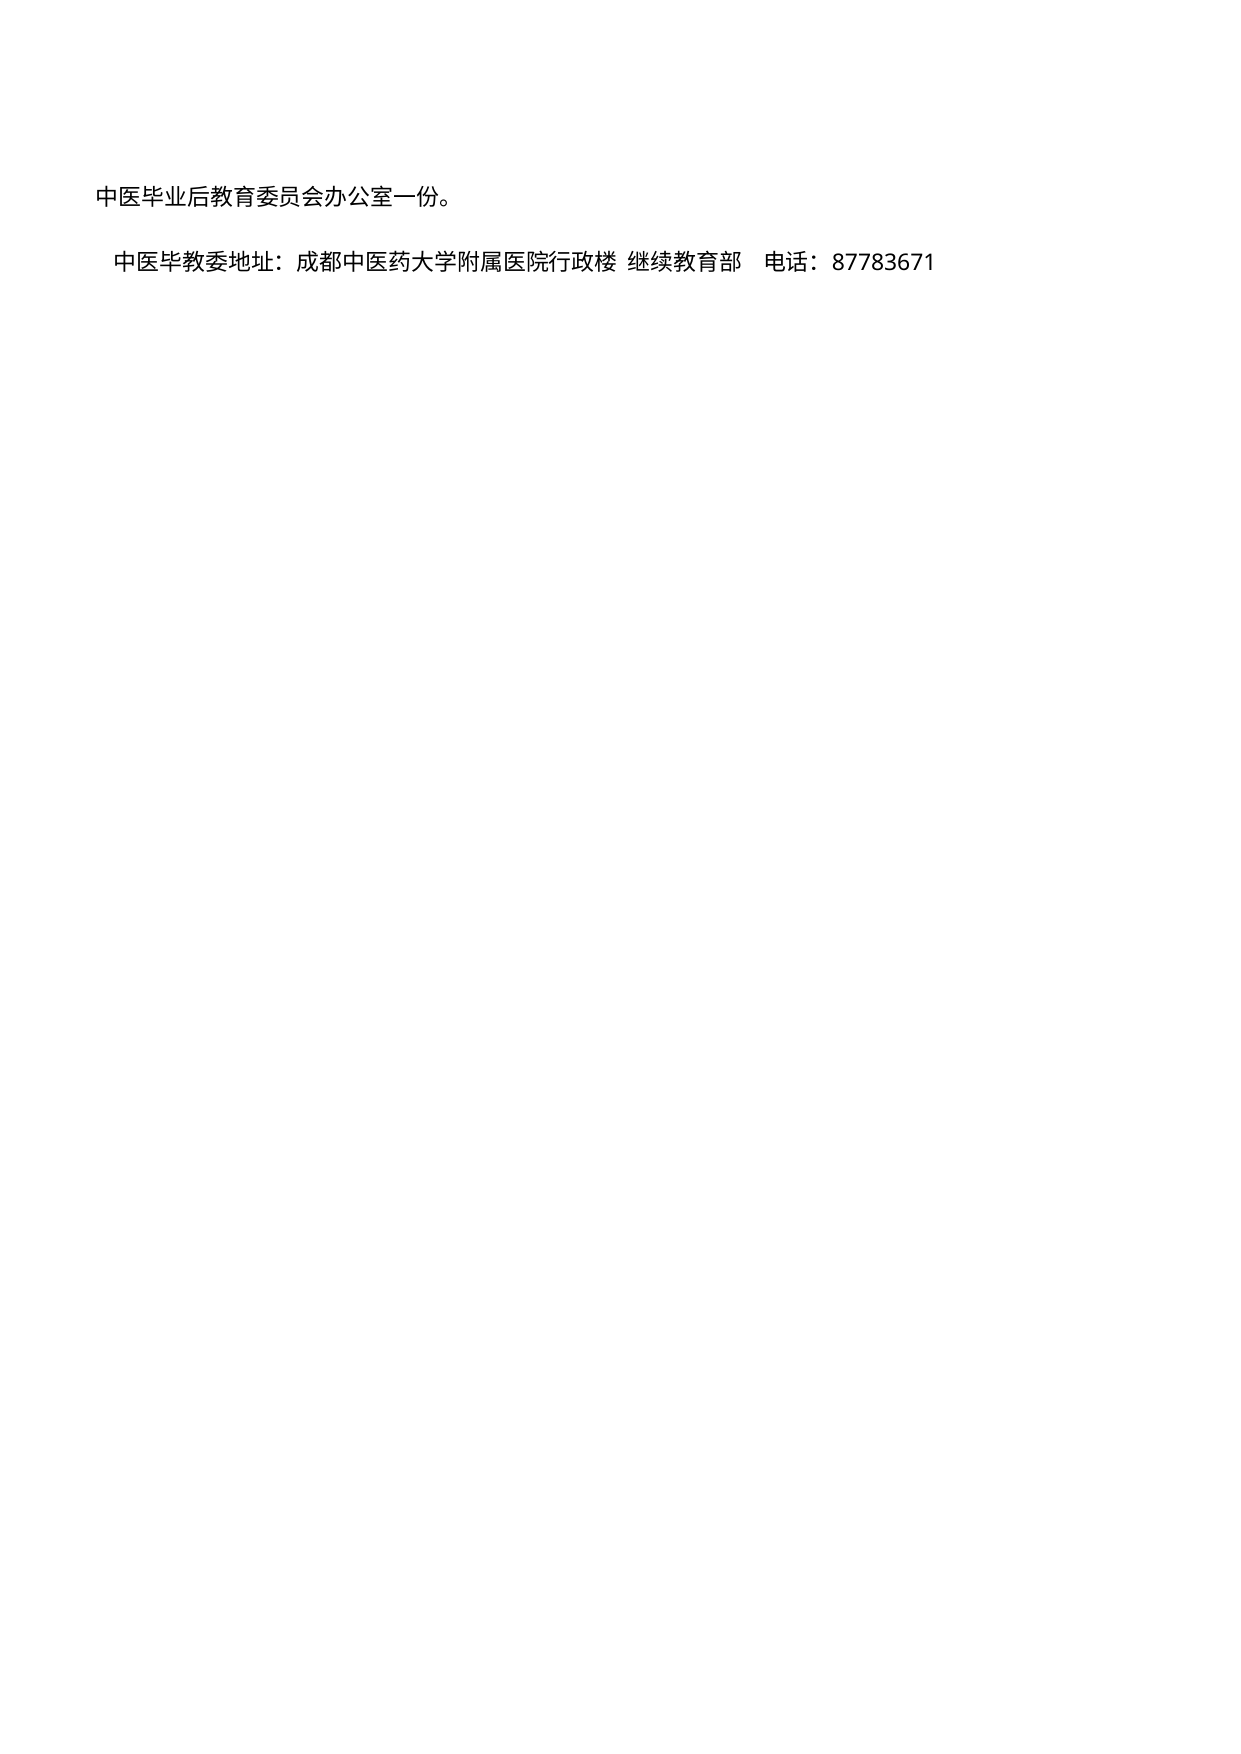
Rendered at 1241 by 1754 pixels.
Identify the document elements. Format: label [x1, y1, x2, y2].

table_cell [84, 162, 1192, 293]
